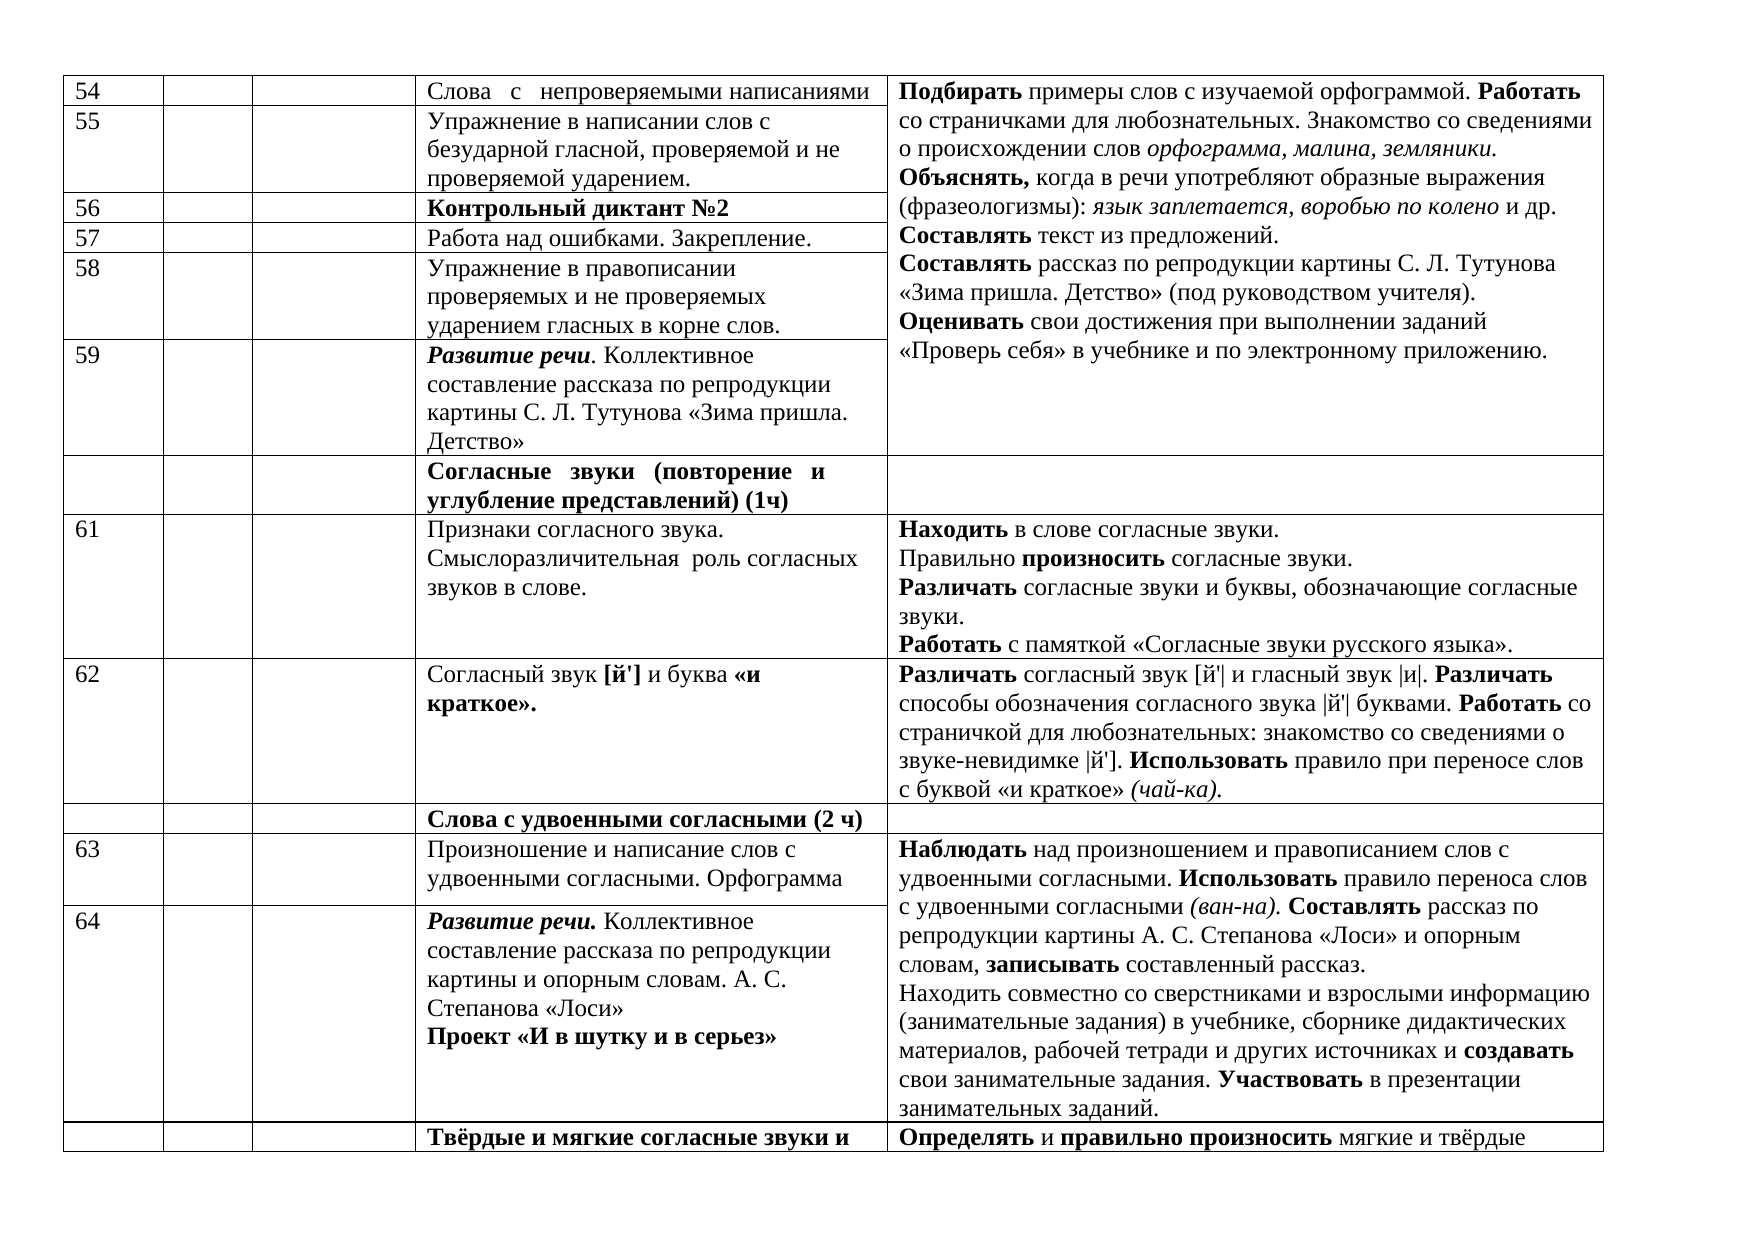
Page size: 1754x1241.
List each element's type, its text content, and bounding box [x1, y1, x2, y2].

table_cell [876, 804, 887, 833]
table_cell [164, 804, 252, 833]
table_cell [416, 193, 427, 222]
table_cell [253, 106, 415, 192]
table_cell [164, 76, 252, 105]
table_cell Признаки согласного звука. Смыслоразличительная роль согласных звуков в слове. [416, 515, 887, 658]
table_cell [253, 456, 415, 513]
table_cell [164, 253, 252, 339]
table_cell Различать согласный звук [й'| и гласный звук |и|. Различать способы обозначения согласного звука |й'| буквами. Работать со страничкой для любознательных: знакомство со сведениями о звуке-невидимке |й']. Использовать правило при переносе слов с буквой «и краткое» (чай-ка). [888, 659, 1603, 803]
table_cell [253, 193, 415, 222]
table_cell [164, 834, 252, 905]
table_cell [64, 804, 163, 833]
table_cell [253, 906, 415, 1121]
table_cell 62 [64, 659, 163, 803]
table_cell Согласный звук [й'] и буква «и краткое». [416, 659, 887, 803]
table_cell [164, 340, 252, 455]
table_cell 64 [64, 906, 163, 1121]
table_cell Наблюдать над произношением и правописанием слов с удвоенными согласными. Использовать правило переноса слов с удвоенными согласными (ван-на). Составлять рассказ по репродукции картины А. С. Степанова «Лоси» и опорным словам, записывать составленный рассказ. Находить совместно со сверстниками и взрослыми информацию (занимательные задания) в учебнике, сборнике дидактических материалов, рабочей тетради и других источниках и создавать свои занимательные задания. Участвовать в презентации занимательных заданий. [888, 834, 1603, 1121]
table_cell [64, 456, 163, 513]
table_cell Упражнение в правописании проверяемых и не проверяемых ударением гласных в корне слов. [416, 253, 887, 339]
table_cell [164, 515, 252, 658]
table_cell 58 [64, 253, 163, 339]
table_cell [253, 253, 415, 339]
table_cell 61 [64, 515, 163, 658]
table_cell [253, 515, 415, 658]
table_cell Слова с непроверяемыми написаниями [416, 76, 887, 105]
table_cell 57 [64, 223, 163, 252]
table_cell [888, 456, 1603, 513]
table_cell 55 [64, 106, 163, 192]
table_cell [164, 106, 252, 192]
table_cell Работа над ошибками. Закрепление. [416, 223, 887, 252]
table_cell [164, 456, 252, 513]
table_cell 63 [64, 834, 163, 905]
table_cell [888, 1123, 1603, 1151]
table_cell [164, 193, 252, 222]
table_cell [164, 1123, 252, 1151]
table_cell 54 [64, 76, 163, 105]
table_cell [64, 1123, 163, 1151]
table_cell [253, 834, 415, 905]
table_cell [253, 340, 415, 455]
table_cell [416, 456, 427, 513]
table_cell [888, 804, 1603, 833]
table_cell [253, 659, 415, 803]
table_cell [253, 223, 415, 252]
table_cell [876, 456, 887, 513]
table_cell Развитие речи. Коллективное составление рассказа по репродукции картины и опорным словам. А. С. Степанова «Лоси» Проект «И в шутку и в серьез» [416, 906, 887, 1121]
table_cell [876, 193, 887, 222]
table_cell Развитие речи. Коллективное составление рассказа по репродукции картины С. Л. Тутунова «Зима пришла. Детство» [416, 340, 887, 455]
table_cell [164, 223, 252, 252]
table_cell [253, 1123, 415, 1151]
table_cell [253, 804, 415, 833]
table_cell Упражнение в написании слов с безударной гласной, проверяемой и не проверяемой ударением. [416, 106, 887, 192]
table_cell 59 [64, 340, 163, 455]
table_cell Произношение и написание слов с удвоенными согласными. Орфограмма [416, 834, 887, 905]
table_cell Находить в слове согласные звуки. Правильно произносить согласные звуки. Различать согласные звуки и буквы, обозначающие согласные звуки. Работать с памяткой «Согласные звуки русского языка». [888, 515, 1603, 658]
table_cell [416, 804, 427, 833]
table_cell [253, 76, 415, 105]
table_cell [164, 659, 252, 803]
table_cell 56 [64, 193, 163, 222]
table_cell [164, 906, 252, 1121]
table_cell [416, 1123, 887, 1151]
